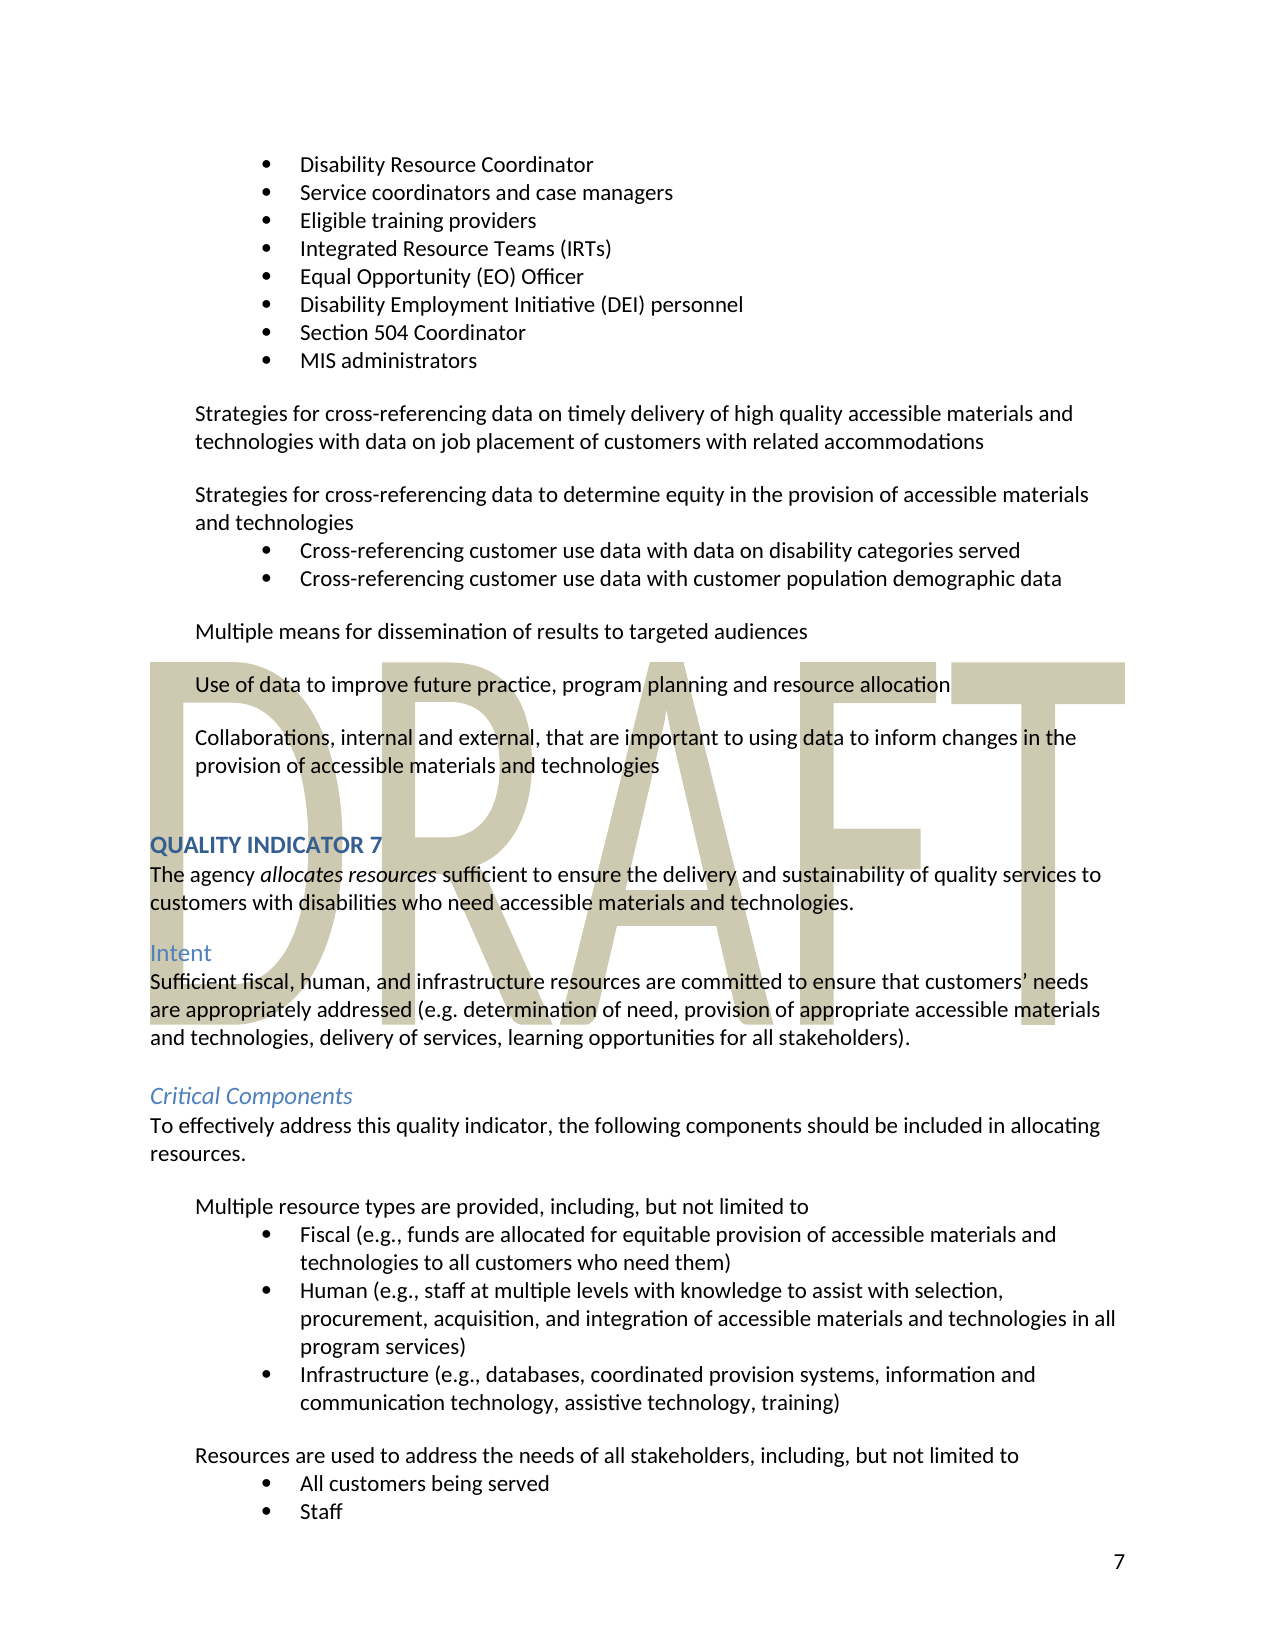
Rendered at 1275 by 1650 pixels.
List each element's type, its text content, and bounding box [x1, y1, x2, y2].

text To effectively address this quality indicator, the following components should be included in allocating resources. [150, 1111, 1125, 1167]
list Section 504 Coordinator [262, 318, 1125, 346]
list Collaborations, internal and external, that are important to using data to inform changes in the provision of accessible materials and technologies [195, 723, 1125, 779]
list Infrastructure (e.g., databases, coordinated provision systems, information and communication technology, assistive technology, training) [262, 1360, 1125, 1416]
list Eligible training providers [262, 206, 1125, 234]
list Strategies for cross-referencing data to determine equity in the provision of accessible materials and technologies [195, 480, 1125, 536]
list Use of data to improve future practice, program planning and resource allocation [195, 670, 1125, 698]
list Staff [262, 1497, 1125, 1525]
list Service coordinators and case managers [262, 178, 1125, 206]
list MIS administrators [262, 346, 1125, 374]
subtitle Critical Components [150, 1081, 1125, 1111]
list Integrated Resource Teams (IRTs) [262, 234, 1125, 262]
text The agency allocates resources sufficient to ensure the delivery and sustainability of quality services to customers with disabilities who need accessible materials and technologies. [150, 860, 1125, 916]
text Sufficient fiscal, human, and infrastructure resources are committed to ensure that customers’ needs are appropriately addressed (e.g. determination of need, provision of appropriate accessible materials and technologies, delivery of services, learning opportunities for all stakeholders). [150, 967, 1125, 1051]
subtitle QUALITY INDICATOR 7 [150, 829, 1125, 860]
list Disability Employment Initiative (DEI) personnel [262, 290, 1125, 318]
list Resources are used to address the needs of all stakeholders, including, but not limited to [195, 1441, 1125, 1469]
list Strategies for cross-referencing data on timely delivery of high quality accessible materials and technologies with data on job placement of customers with related accommodations [195, 399, 1125, 455]
list Cross-referencing customer use data with data on disability categories served [262, 536, 1125, 564]
list All customers being served [262, 1469, 1125, 1497]
list Fiscal (e.g., funds are allocated for equitable provision of accessible materials and technologies to all customers who need them) [262, 1220, 1125, 1276]
list Disability Resource Coordinator [262, 150, 1125, 178]
list Multiple resource types are provided, including, but not limited to [195, 1192, 1125, 1220]
list Human (e.g., staff at multiple levels with knowledge to assist with selection, procurement, acquisition, and integration of accessible materials and technologies in all program services) [262, 1276, 1125, 1360]
list Multiple means for dissemination of results to targeted audiences [195, 617, 1125, 645]
list Equal Opportunity (EO) Officer [262, 262, 1125, 290]
list Cross-referencing customer use data with customer population demographic data [262, 564, 1125, 592]
subtitle Intent [150, 937, 1125, 967]
